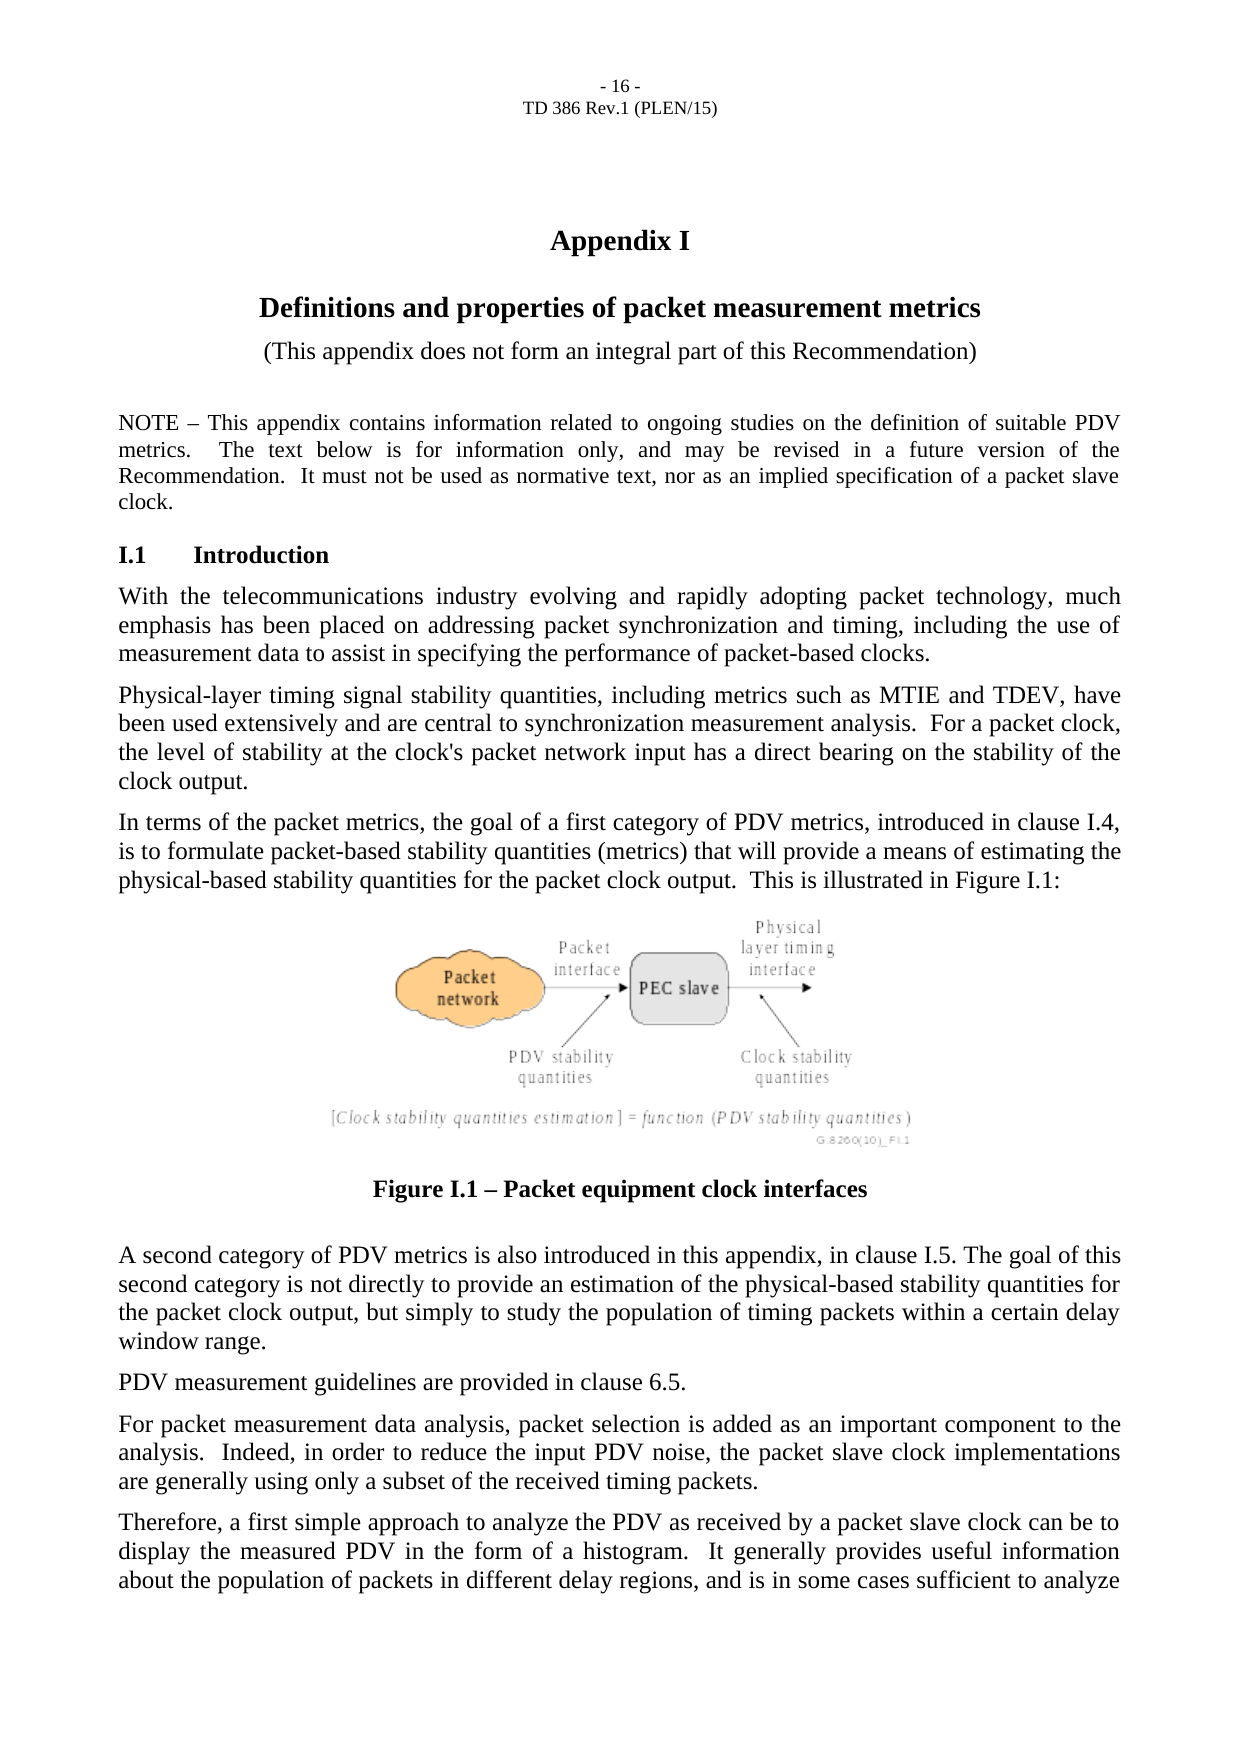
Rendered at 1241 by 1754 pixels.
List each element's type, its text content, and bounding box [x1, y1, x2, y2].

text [118, 1507, 1122, 1594]
subtitle Appendix I Definitions and properties of packet measurement metrics [118, 223, 1122, 323]
text Physical-layer timing signal stability quantities, including metrics such as MTIE and TDEV, have been used extensively and are central to synchronization measurement analysis. For a packet clock, the level of stability at the clock's packet network input has a direct bearing on the stability of the clock output. [118, 680, 1122, 795]
title Figure I.1 – Packet equipment clock interfaces [118, 1174, 1122, 1202]
text With the telecommunications industry evolving and rapidly adopting packet technology, much emphasis has been placed on addressing packet synchronization and timing, including the use of measurement data to assist in specifying the performance of packet-based clocks. [118, 581, 1122, 667]
text In terms of the packet metrics, the goal of a first category of PDV metrics, introduced in clause I.4, is to formulate packet-based stability quantities (metrics) that will provide a means of estimating the physical-based stability quantities for the packet clock output. This is illustrated in Figure I.1: [118, 807, 1122, 893]
text PDV measurement guidelines are provided in clause 6.5. [118, 1367, 1122, 1396]
text (This appendix does not form an integral part of this Recommendation) [118, 336, 1122, 364]
title A second category of PDV metrics is also introduced in this appendix, in clause I.5. The goal of this second category is not directly to provide an estimation of the physical-based stability quantities for the packet clock output, but simply to study the population of timing packets within a certain delay window range. [118, 1240, 1122, 1355]
text NOTE – This appendix contains information related to ongoing studies on the definition of suitable PDV metrics. The text below is for information only, and may be revised in a future version of the Recommendation. It must not be used as normative text, nor as an implied specification of a packet slave clock. [118, 409, 1122, 515]
subtitle I.1 Introduction [118, 540, 1122, 568]
text For packet measurement data analysis, packet selection is added as an important component to the analysis. Indeed, in order to reduce the input PDV noise, the packet slave clock implementations are generally using only a subset of the received timing packets. [118, 1409, 1122, 1495]
